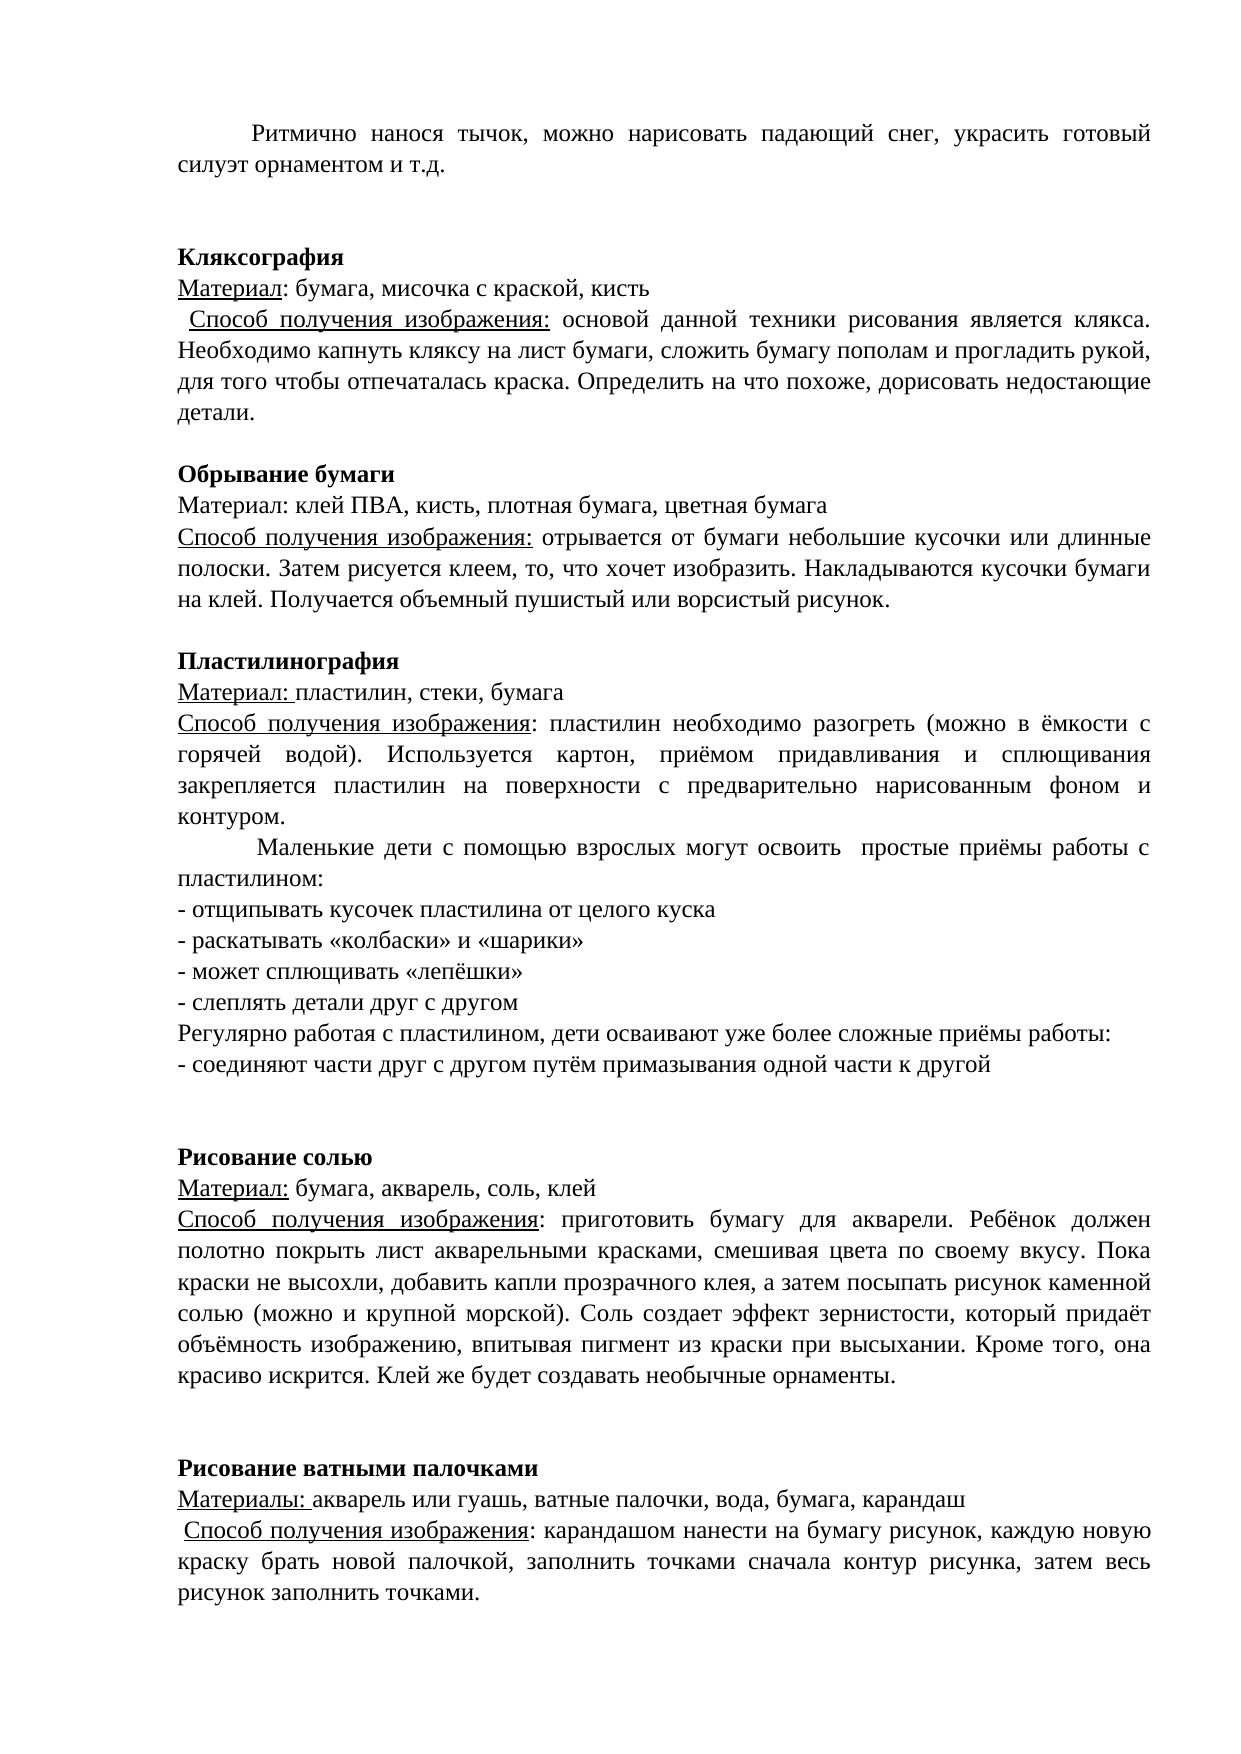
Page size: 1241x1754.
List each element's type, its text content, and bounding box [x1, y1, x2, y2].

text Маленькие дети с помощью взрослых могут освоить простые приёмы работы с пластилином: [177, 832, 1152, 892]
text Способ получения изображения: основой данной техники рисования является клякса. Необходимо капнуть кляксу на лист бумаги, сложить бумагу пополам и прогладить рукой, для того чтобы отпечаталась краска. Определить на что похоже, дорисовать недостающие детали. [177, 304, 1152, 426]
text Рисование солью [177, 1142, 1152, 1171]
text Ритмично нанося тычок, можно нарисовать падающий снег, украсить готовый силуэт орнаментом и т.д. [177, 118, 1152, 178]
text Регулярно работая с пластилином, дети осваивают уже более сложные приёмы работы: [177, 1018, 1152, 1047]
text Пластилинография [177, 646, 1152, 674]
text Рисование ватными палочками [177, 1453, 1152, 1482]
text Обрывание бумаги [177, 459, 1152, 488]
text - раскатывать «колбаски» и «шарики» [177, 925, 1152, 954]
text Кляксография [177, 242, 1152, 271]
text Материал: бумага, акварель, соль, клей [177, 1173, 1152, 1202]
text Способ получения изображения: приготовить бумагу для акварели. Ребёнок должен полотно покрыть лист акварельными красками, смешивая цвета по своему вкусу. Пока краски не высохли, добавить капли прозрачного клея, а затем посыпать рисунок каменной солью (можно и крупной морской). Соль создает эффект зернистости, который придаёт объёмность изображению, впитывая пигмент из краски при высыхании. Кроме того, она красиво искрится. Клей же будет создавать необычные орнаменты. [177, 1204, 1152, 1388]
text Материалы: акварель или гуашь, ватные палочки, вода, бумага, карандаш [177, 1484, 1152, 1513]
text Материал: клей ПВА, кисть, плотная бумага, цветная бумага [177, 491, 1152, 519]
text - может сплющивать «лепёшки» [177, 956, 1152, 985]
text Материал: пластилин, стеки, бумага [177, 677, 1152, 706]
text Способ получения изображения: отрывается от бумаги небольшие кусочки или длинные полоски. Затем рисуется клеем, то, что хочет изобразить. Накладываются кусочки бумаги на клей. Получается объемный пушистый или ворсистый рисунок. [177, 522, 1152, 612]
text Материал: бумага, мисочка с краской, кисть [177, 273, 1152, 302]
text Способ получения изображения: карандашом нанести на бумагу рисунок, каждую новую краску брать новой палочкой, заполнить точками сначала контур рисунка, затем весь рисунок заполнить точками. [177, 1515, 1152, 1606]
text - слеплять детали друг с другом [177, 987, 1152, 1016]
text - отщипывать кусочек пластилина от целого куска [177, 894, 1152, 923]
text Способ получения изображения: пластилин необходимо разогреть (можно в ёмкости с горячей водой). Используется картон, приёмом придавливания и сплющивания закрепляется пластилин на поверхности с предварительно нарисованным фоном и контуром. [177, 708, 1152, 830]
text - соединяют части друг с другом путём примазывания одной части к другой [177, 1049, 1152, 1078]
